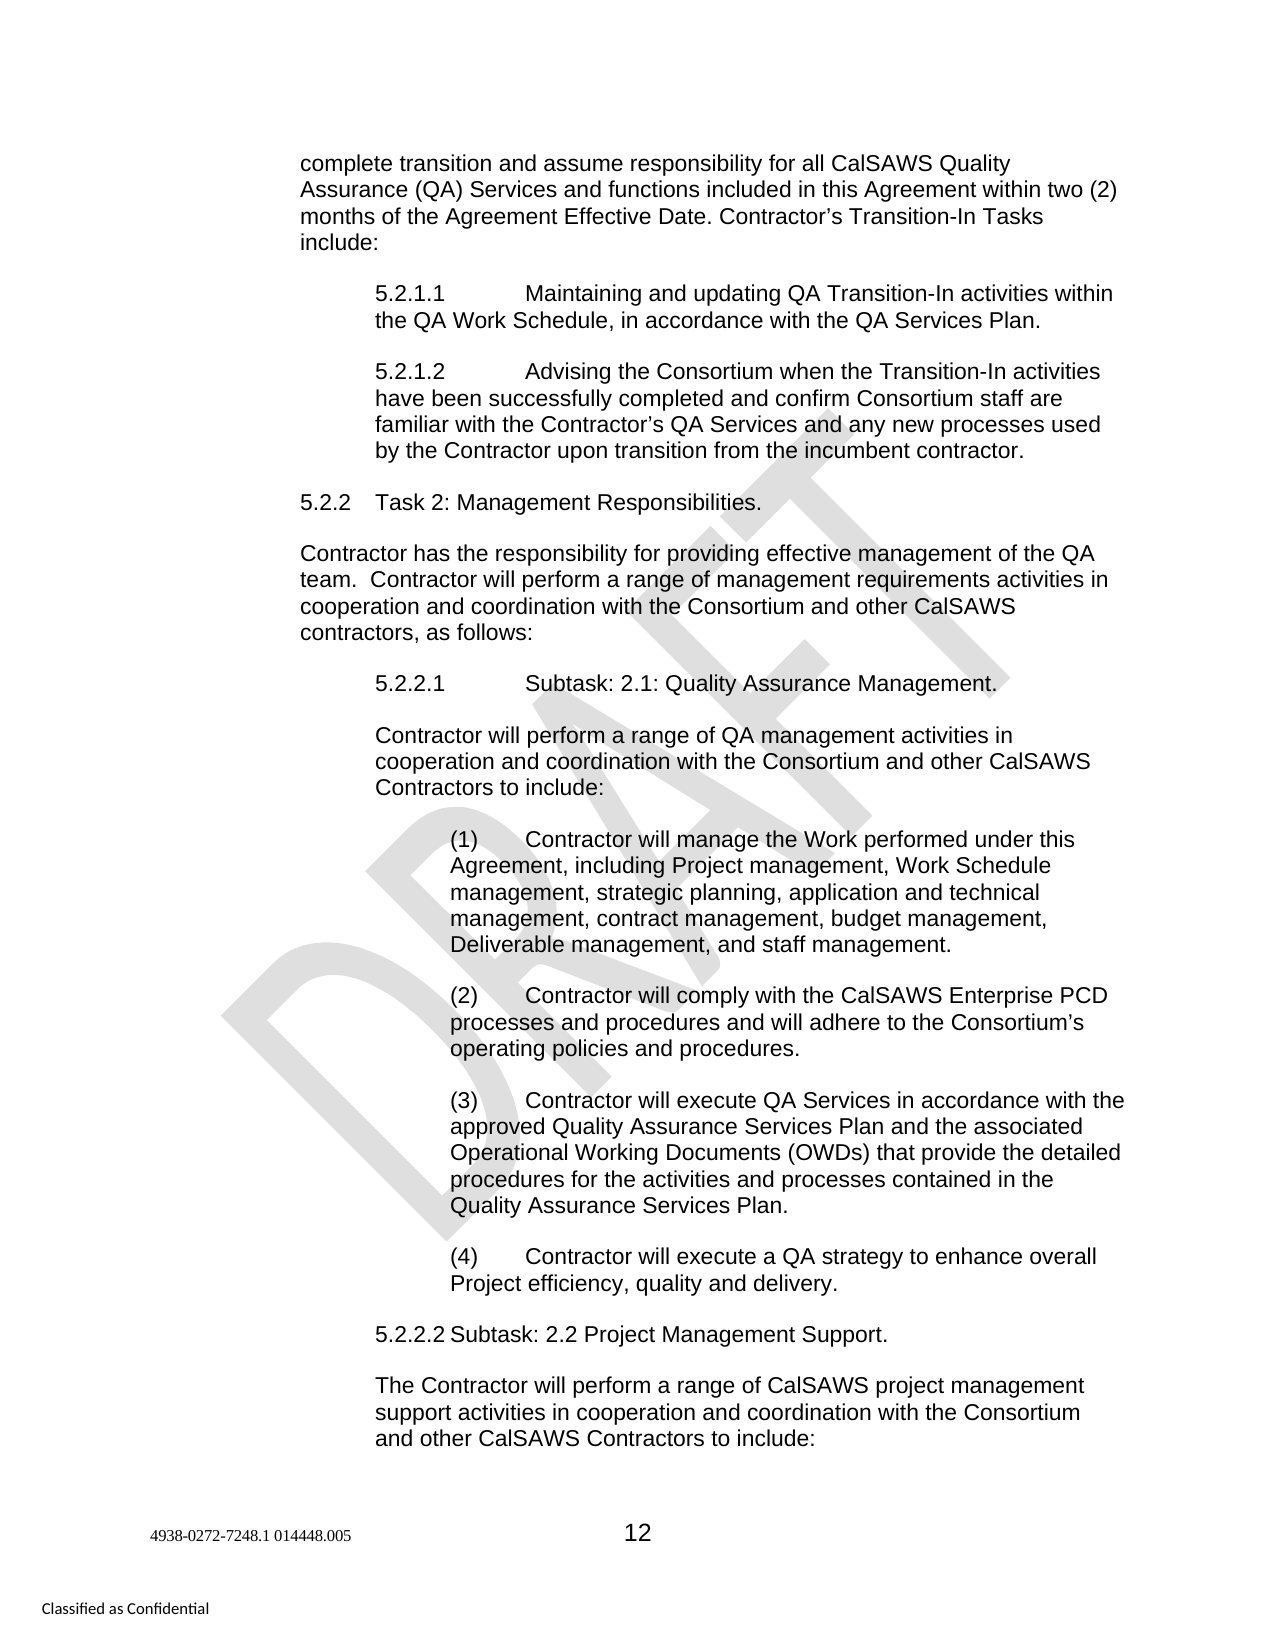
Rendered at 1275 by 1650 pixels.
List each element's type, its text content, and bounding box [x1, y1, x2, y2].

text Contractor will comply with the CalSAWS Enterprise PCD processes and procedures and will adhere to the Consortium’s operating policies and procedures. [450, 982, 1125, 1062]
text Contractor will perform a range of QA management activities in cooperation and coordination with the Consortium and other CalSAWS Contractors to include: [375, 722, 1125, 801]
text Advising the Consortium when the Transition-In activities have been successfully completed and confirm Consortium staff are familiar with the Contractor’s QA Services and any new processes used by the Contractor upon transition from the incumbent contractor. [375, 358, 1125, 463]
text Contractor will manage the Work performed under this Agreement, including Project management, Work Schedule management, strategic planning, application and technical management, contract management, budget management, Deliverable management, and staff management. [450, 826, 1125, 957]
text Contractor will execute a QA strategy to enhance overall Project efficiency, quality and delivery. [450, 1243, 1125, 1296]
text Maintaining and updating QA Transition-In activities within the QA Work Schedule, in accordance with the QA Services Plan. [375, 280, 1125, 333]
text Contractor will execute QA Services in accordance with the approved Quality Assurance Services Plan and the associated Operational Working Documents (OWDs) that provide the detailed procedures for the activities and processes contained in the Quality Assurance Services Plan. [450, 1087, 1125, 1218]
text Subtask: 2.2 Project Management Support. [150, 1321, 1125, 1347]
text Task 2: Management Responsibilities. [300, 488, 1125, 515]
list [300, 150, 1125, 255]
text Subtask: 2.1: Quality Assurance Management. [150, 670, 1125, 697]
text Contractor has the responsibility for providing effective management of the QA team. Contractor will perform a range of management requirements activities in cooperation and coordination with the Consortium and other CalSAWS contractors, as follows: [300, 540, 1125, 645]
text The Contractor will perform a range of CalSAWS project management support activities in cooperation and coordination with the Consortium and other CalSAWS Contractors to include: [375, 1372, 1125, 1451]
